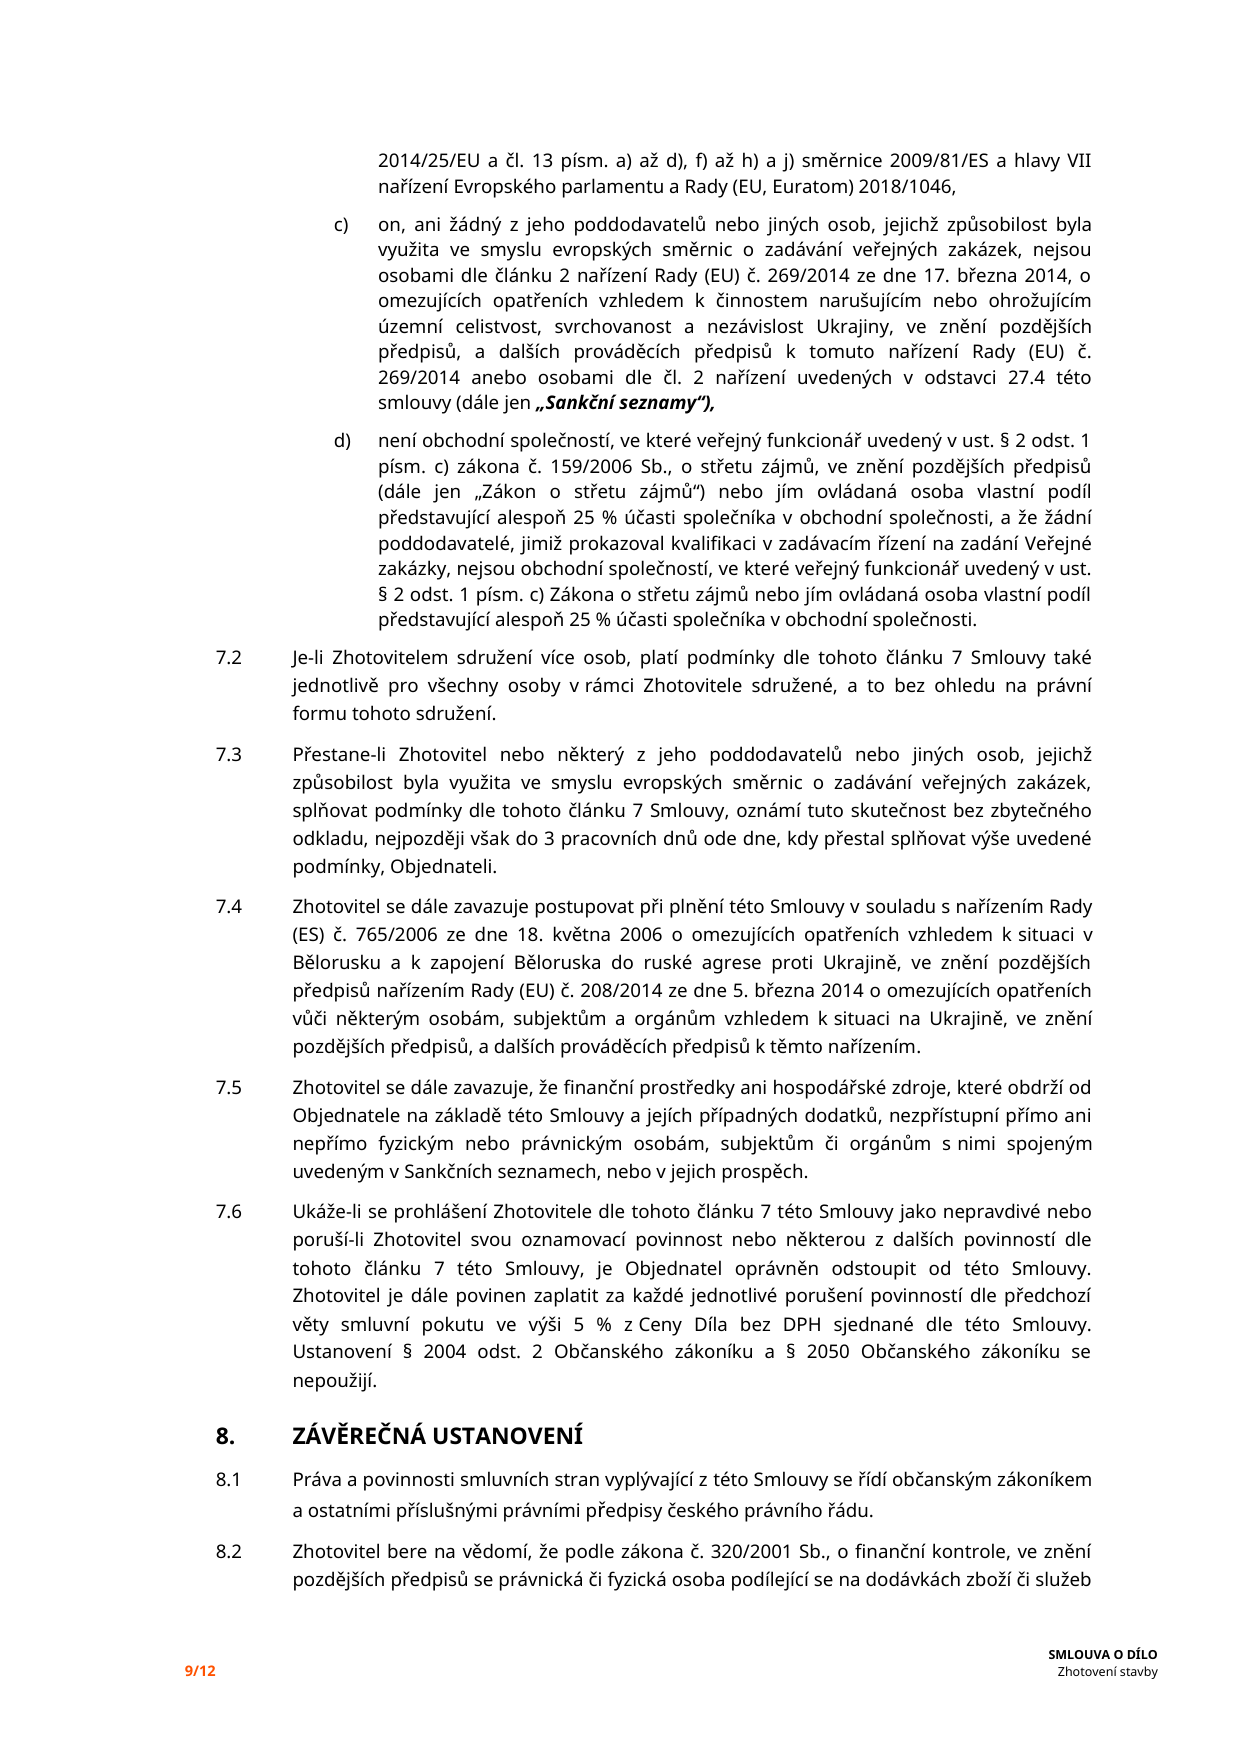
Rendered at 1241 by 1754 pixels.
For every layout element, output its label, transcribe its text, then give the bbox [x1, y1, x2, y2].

list Je-li Zhotovitelem sdružení více osob, platí podmínky dle tohoto článku 7 Smlouvy také jednotlivě pro všechny osoby v rámci Zhotovitele sdružené, a to bez ohledu na právní formu tohoto sdružení. [216, 644, 1093, 726]
text on, ani žádný z jeho poddodavatelů nebo jiných osob, jejichž způsobilost byla využita ve smyslu evropských směrnic o zadávání veřejných zakázek, nejsou osobami dle článku 2 nařízení Rady (EU) č. 269/2014 ze dne 17. března 2014, o omezujících opatřeních vzhledem k činnostem narušujícím nebo ohrožujícím územní celistvost, svrchovanost a nezávislost Ukrajiny, ve znění pozdějších předpisů, a dalších prováděcích předpisů k tomuto nařízení Rady (EU) č. 269/2014 anebo osobami dle čl. 2 nařízení uvedených v odstavci 27.4 této smlouvy (dále jen „Sankční seznamy“), [334, 211, 1093, 415]
text ZÁVĚREČNÁ USTANOVENÍ [216, 1420, 1093, 1451]
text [216, 1538, 1093, 1592]
list Ukáže-li se prohlášení Zhotovitele dle tohoto článku 7 této Smlouvy jako nepravdivé nebo poruší-li Zhotovitel svou oznamovací povinnost nebo některou z dalších povinností dle tohoto článku 7 této Smlouvy, je Objednatel oprávněn odstoupit od této Smlouvy. Zhotovitel je dále povinen zaplatit za každé jednotlivé porušení povinností dle předchozí věty smluvní pokutu ve výši 5 % z Ceny Díla bez DPH sjednané dle této Smlouvy. Ustanovení § 2004 odst. 2 Občanského zákoníku a § 2050 Občanského zákoníku se nepoužijí. [216, 1199, 1093, 1392]
text není obchodní společností, ve které veřejný funkcionář uvedený v ust. § 2 odst. 1 písm. c) zákona č. 159/2006 Sb., o střetu zájmů, ve znění pozdějších předpisů (dále jen „Zákon o střetu zájmů“) nebo jím ovládaná osoba vlastní podíl představující alespoň 25 % účasti společníka v obchodní společnosti, a že žádní poddodavatelé, jimiž prokazoval kvalifikaci v zadávacím řízení na zadání Veřejné zakázky, nejsou obchodní společností, ve které veřejný funkcionář uvedený v ust. § 2 odst. 1 písm. c) Zákona o střetu zájmů nebo jím ovládaná osoba vlastní podíl představující alespoň 25 % účasti společníka v obchodní společnosti. [334, 428, 1093, 632]
list Zhotovitel se dále zavazuje, že finanční prostředky ani hospodářské zdroje, které obdrží od Objednatele na základě této Smlouvy a jejích případných dodatků, nezpřístupní přímo ani nepřímo fyzickým nebo právnickým osobám, subjektům či orgánům s nimi spojeným uvedeným v Sankčních seznamech, nebo v jejich prospěch. [216, 1074, 1093, 1184]
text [334, 147, 1093, 198]
list Zhotovitel se dále zavazuje postupovat při plnění této Smlouvy v souladu s nařízením Rady (ES) č. 765/2006 ze dne 18. května 2006 o omezujících opatřeních vzhledem k situaci v Bělorusku a k zapojení Běloruska do ruské agrese proti Ukrajině, ve znění pozdějších předpisů nařízením Rady (EU) č. 208/2014 ze dne 5. března 2014 o omezujících opatřeních vůči některým osobám, subjektům a orgánům vzhledem k situaci na Ukrajině, ve znění pozdějších předpisů, a dalších prováděcích předpisů k těmto nařízením. [216, 893, 1093, 1059]
list Přestane-li Zhotovitel nebo některý z jeho poddodavatelů nebo jiných osob, jejichž způsobilost byla využita ve smyslu evropských směrnic o zadávání veřejných zakázek, splňovat podmínky dle tohoto článku 7 Smlouvy, oznámí tuto skutečnost bez zbytečného odkladu, nejpozději však do 3 pracovních dnů ode dne, kdy přestal splňovat výše uvedené podmínky, Objednateli. [216, 741, 1093, 878]
text Práva a povinnosti smluvních stran vyplývající z této Smlouvy se řídí občanským zákoníkem a ostatními příslušnými právními předpisy českého právního řádu. [216, 1467, 1093, 1523]
